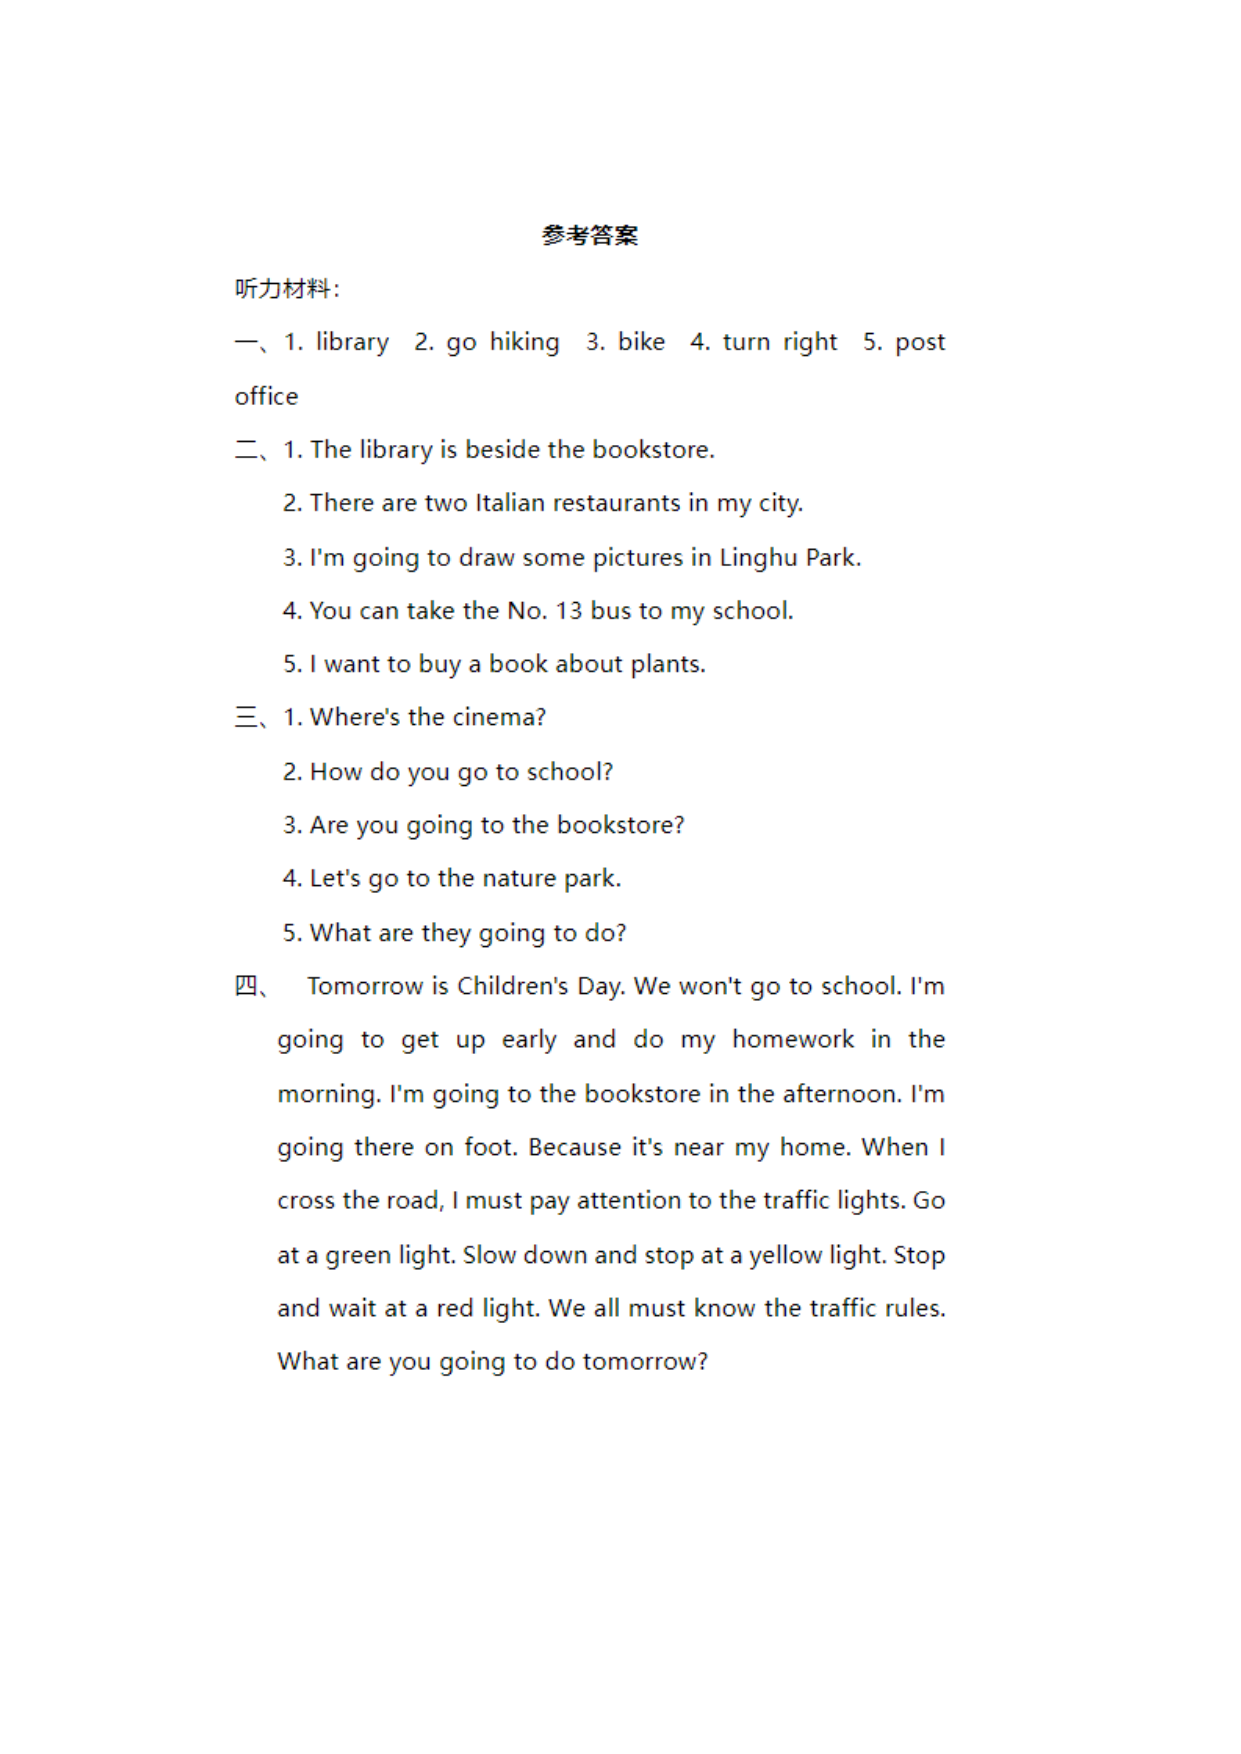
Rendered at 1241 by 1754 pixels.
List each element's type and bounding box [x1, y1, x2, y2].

picture [187, 162, 1004, 1459]
